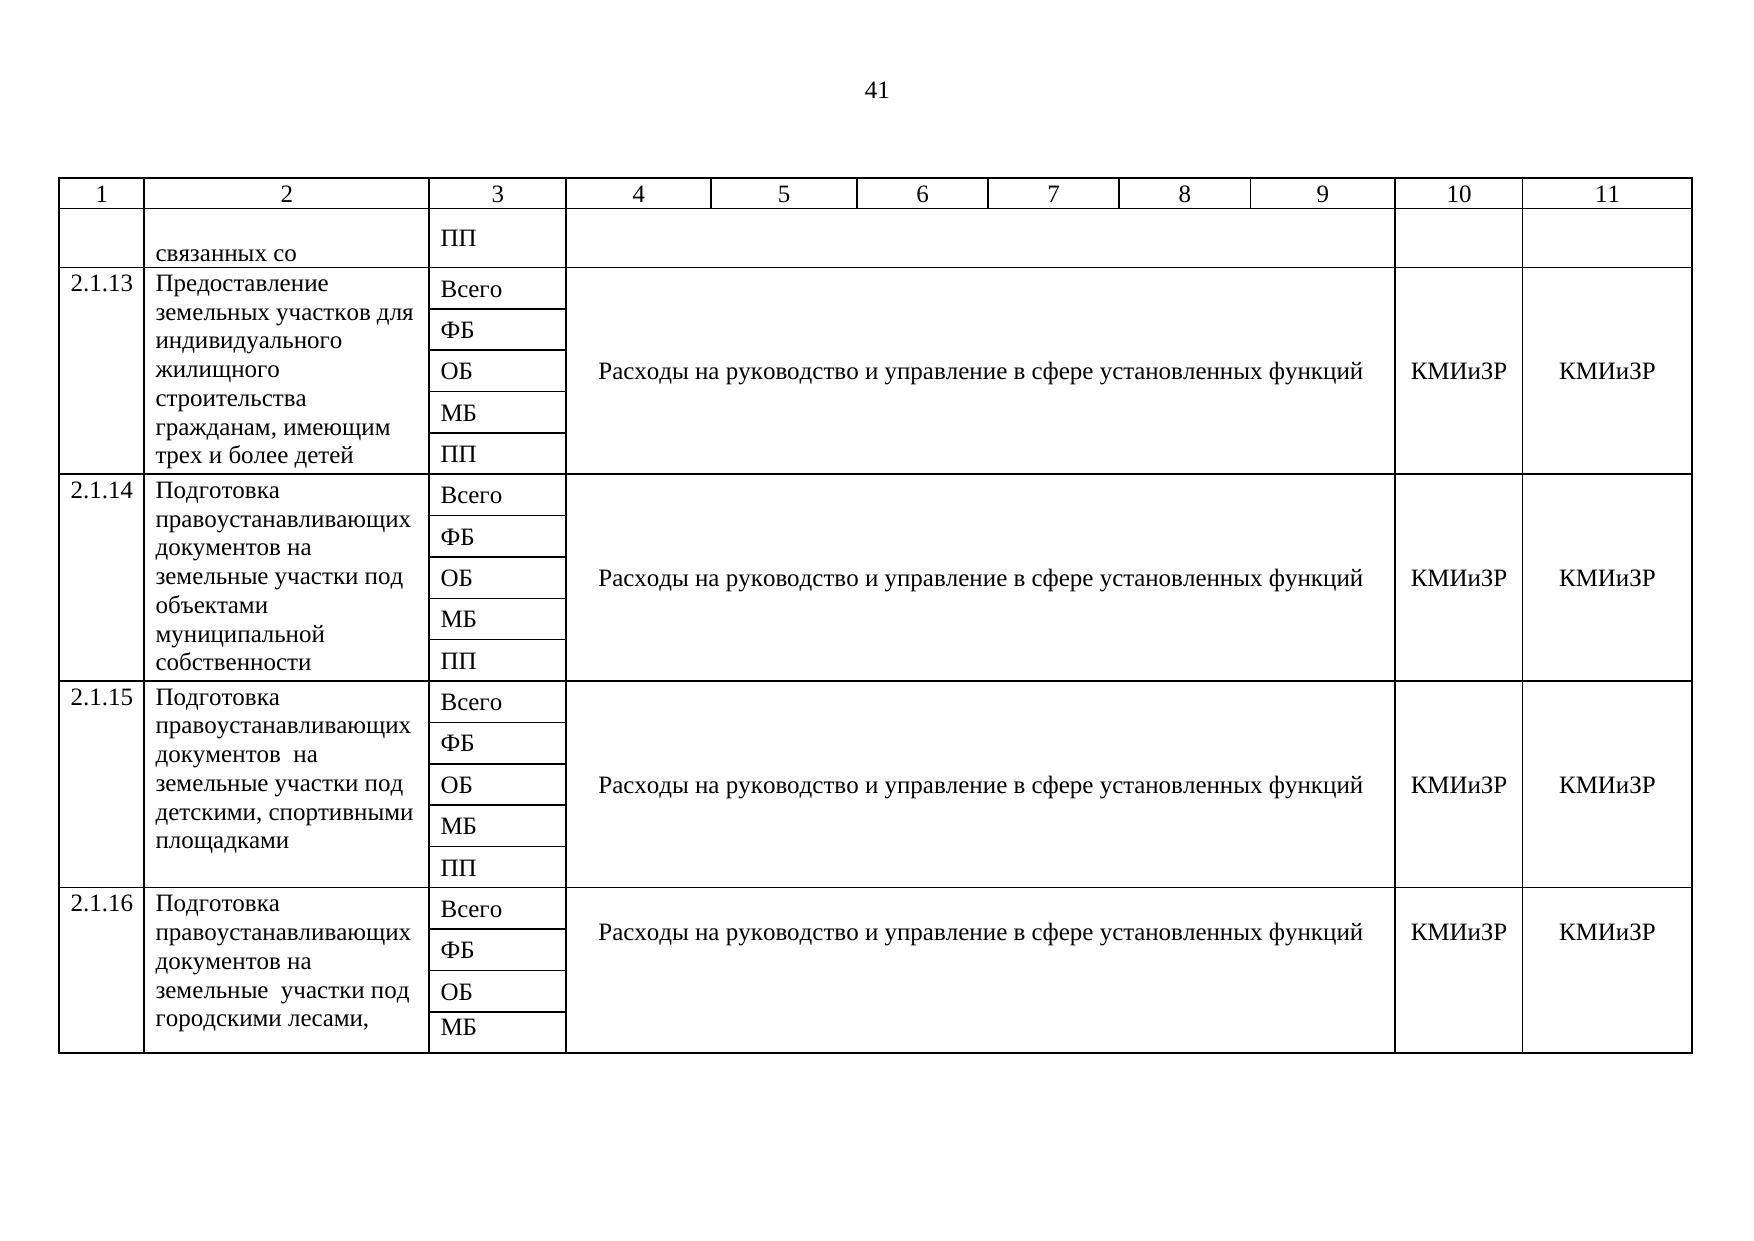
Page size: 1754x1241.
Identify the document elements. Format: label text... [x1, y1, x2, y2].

table_header 7 [989, 179, 1118, 207]
table_header 6 [858, 179, 987, 207]
table_header 5 [712, 179, 856, 207]
table_header 1 [60, 179, 143, 207]
table_cell МБ [430, 1013, 565, 1052]
table_cell ПП [430, 434, 565, 473]
table_cell КМИиЗР [1523, 888, 1691, 1052]
table_cell Подготовка правоустанавливающих документов на земельные участки под детскими, спортивными площадками [145, 682, 428, 887]
table_header 8 [1120, 179, 1250, 207]
table_cell Расходы на руководство и управление в сфере установленных функций [567, 888, 1394, 1052]
table_cell КМИиЗР [1396, 682, 1522, 887]
table_cell ПП [430, 640, 565, 680]
table_cell 2.1.15 [60, 682, 143, 887]
table_cell МБ [430, 806, 565, 846]
table_cell Всего [430, 475, 565, 515]
table_cell Предоставление земельных участков для индивидуального жилищного строительства гражданам, имеющим трех и более детей [145, 268, 428, 473]
table_header 3 [430, 179, 565, 207]
table_cell КМИиЗР [1396, 888, 1522, 1052]
table_header 4 [567, 179, 710, 207]
table_cell ПП [430, 209, 565, 267]
table_header 11 [1523, 179, 1691, 207]
table_cell Подготовка правоустанавливающих документов на земельные участки под объектами муниципальной собственности [145, 475, 428, 680]
table_header 2 [145, 179, 428, 207]
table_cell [567, 268, 1394, 473]
table_cell Всего [430, 682, 565, 721]
table_cell 2.1.16 [60, 888, 143, 1052]
table_header 9 [1251, 179, 1394, 207]
table_cell Всего [430, 268, 565, 308]
table_cell ОБ [430, 765, 565, 804]
table_cell Расходы на руководство и управление в сфере установленных функций [567, 682, 1394, 887]
table_cell ПП [430, 847, 565, 887]
table_cell ОБ [430, 971, 565, 1011]
table_cell Подготовка правоустанавливающих документов на земельные участки под городскими лесами, парками, скверами, зелеными зонами, водными объектами [145, 888, 428, 1052]
table_cell ОБ [430, 558, 565, 597]
table_cell ФБ [430, 310, 565, 349]
table_cell КМИиЗР [1523, 268, 1691, 473]
table_header 10 [1396, 179, 1522, 207]
table_cell МБ [430, 599, 565, 639]
table_cell КМИиЗР [1523, 475, 1691, 680]
table_cell КМИиЗР [1396, 268, 1522, 473]
table_cell 2.1.14 [60, 475, 143, 680]
table_cell КМИиЗР [1523, 682, 1691, 887]
table_cell ФБ [430, 930, 565, 969]
table_cell Всего [430, 888, 565, 928]
table_cell ФБ [430, 516, 565, 556]
table_cell Расходы на руководство и управление в сфере установленных функций [567, 475, 1394, 680]
table_cell КМИиЗР [1396, 475, 1522, 680]
table_cell ОБ [430, 351, 565, 391]
table_cell МБ [430, 392, 565, 432]
table_cell 2.1.13 [60, 268, 143, 473]
table_cell ФБ [430, 723, 565, 763]
